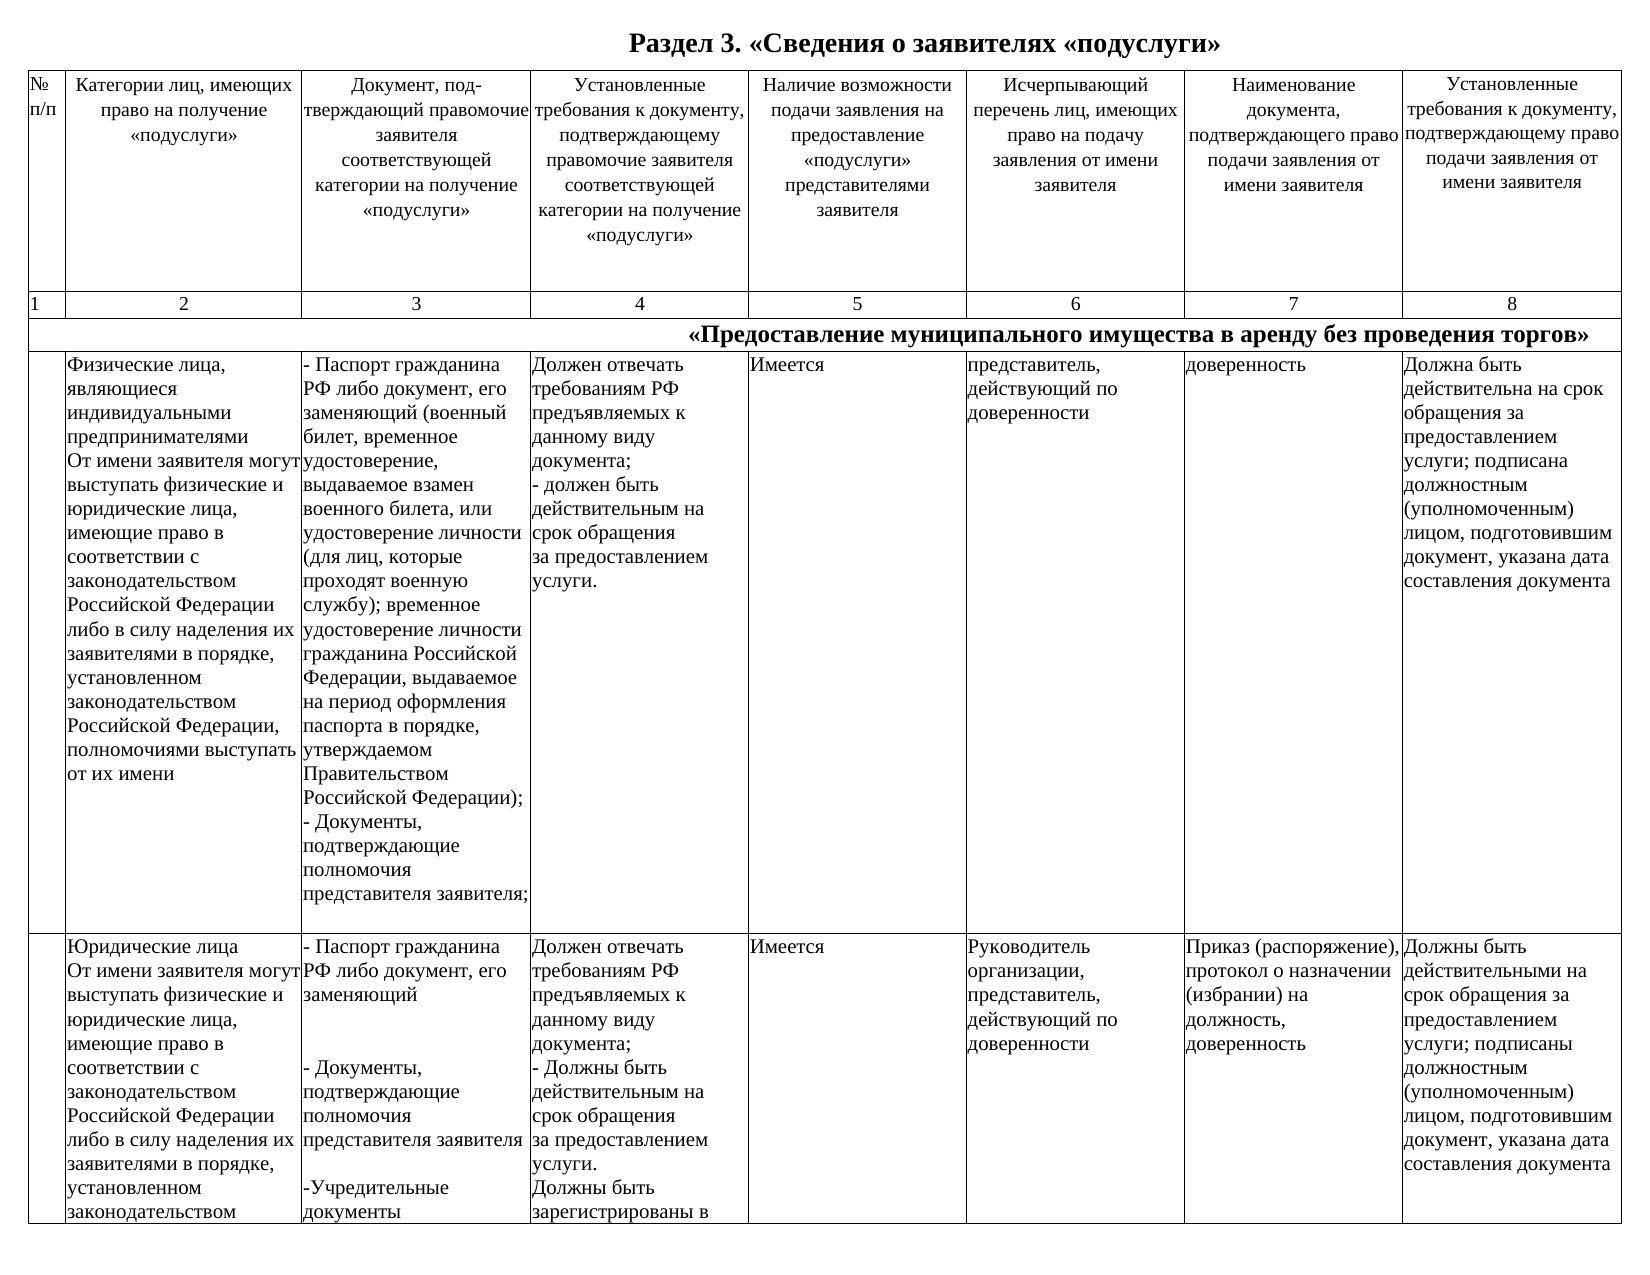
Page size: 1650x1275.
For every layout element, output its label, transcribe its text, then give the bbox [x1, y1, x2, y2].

table_cell Должен отвечать требованиям РФ предъявляемых к данному виду документа; - должен быть действительным на срок обращения за предоставлением услуги. [531, 352, 748, 933]
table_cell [302, 934, 530, 1223]
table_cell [531, 934, 748, 1223]
table_cell 2 [66, 292, 301, 318]
table_cell 3 [302, 292, 530, 318]
table_header Документ, подтверждающий правомочие заявителя соответствующей категории на получение «подуслуги» [302, 71, 530, 291]
table_cell Имеется [749, 934, 966, 1223]
table_cell Должна быть действительна на срок обращения за предоставлением услуги; подписана должностным (уполномоченным) лицом, подготовившим документ, указана дата составления документа [1403, 352, 1621, 933]
table_cell «Предоставление муниципального имущества в аренду без проведения торгов» [29, 319, 1621, 351]
table_cell 7 [1185, 292, 1402, 318]
table_header Наименование документа, подтверждающего право подачи заявления от имени заявителя [1185, 71, 1402, 291]
table_cell 4 [531, 292, 748, 318]
table_cell 8 [1403, 292, 1621, 318]
table_cell Имеется [749, 352, 966, 933]
table_header Исчерпывающий перечень лиц, имеющих право на подачу заявления от имени заявителя [967, 71, 1184, 291]
table_cell представитель, действующий по доверенности [967, 352, 1184, 933]
table_cell [29, 934, 65, 1223]
table_header Наличие возможности подачи заявления на предоставление «подуслуги» представителями заявителя [749, 71, 966, 291]
table_cell Физические лица, являющиеся индивидуальными предпринимателями От имени заявителя могут выступать физические и юридические лица, имеющие право в соответствии с законодательством Российской Федерации либо в силу наделения их заявителями в порядке, установленном законодательством Российской Федерации, полномочиями выступать от их имени [66, 352, 301, 933]
table_header Категории лиц, имеющих право на получение «подуслуги» [66, 71, 301, 291]
table_cell - Паспорт гражданина РФ либо документ, его заменяющий (военный билет, временное удостоверение, выдаваемое взамен военного билета, или удостоверение личности (для лиц, которые проходят военную службу); временное удостоверение личности гражданина Российской Федерации, выдаваемое на период оформления паспорта в порядке, утверждаемом Правительством Российской Федерации); - Документы, подтверждающие полномочия представителя заявителя; [302, 352, 530, 933]
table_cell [967, 934, 1184, 1223]
table_cell доверенность [1185, 352, 1402, 933]
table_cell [1185, 934, 1402, 1223]
table_header Установленные требования к документу, подтверждающему право подачи заявления от имени заявителя [1403, 71, 1621, 291]
table_cell [29, 352, 65, 933]
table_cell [66, 934, 301, 1223]
text Раздел 3. «Сведения о заявителях «подуслуги» [628, 29, 1532, 58]
table_cell 5 [749, 292, 966, 318]
table_cell 6 [967, 292, 1184, 318]
table_cell 1 [29, 292, 65, 318]
table_header № п/п [29, 71, 65, 291]
table_header Установленные требования к документу, подтверждающему правомочие заявителя соответствующей категории на получение «подуслуги» [531, 71, 748, 291]
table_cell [1403, 934, 1621, 1223]
